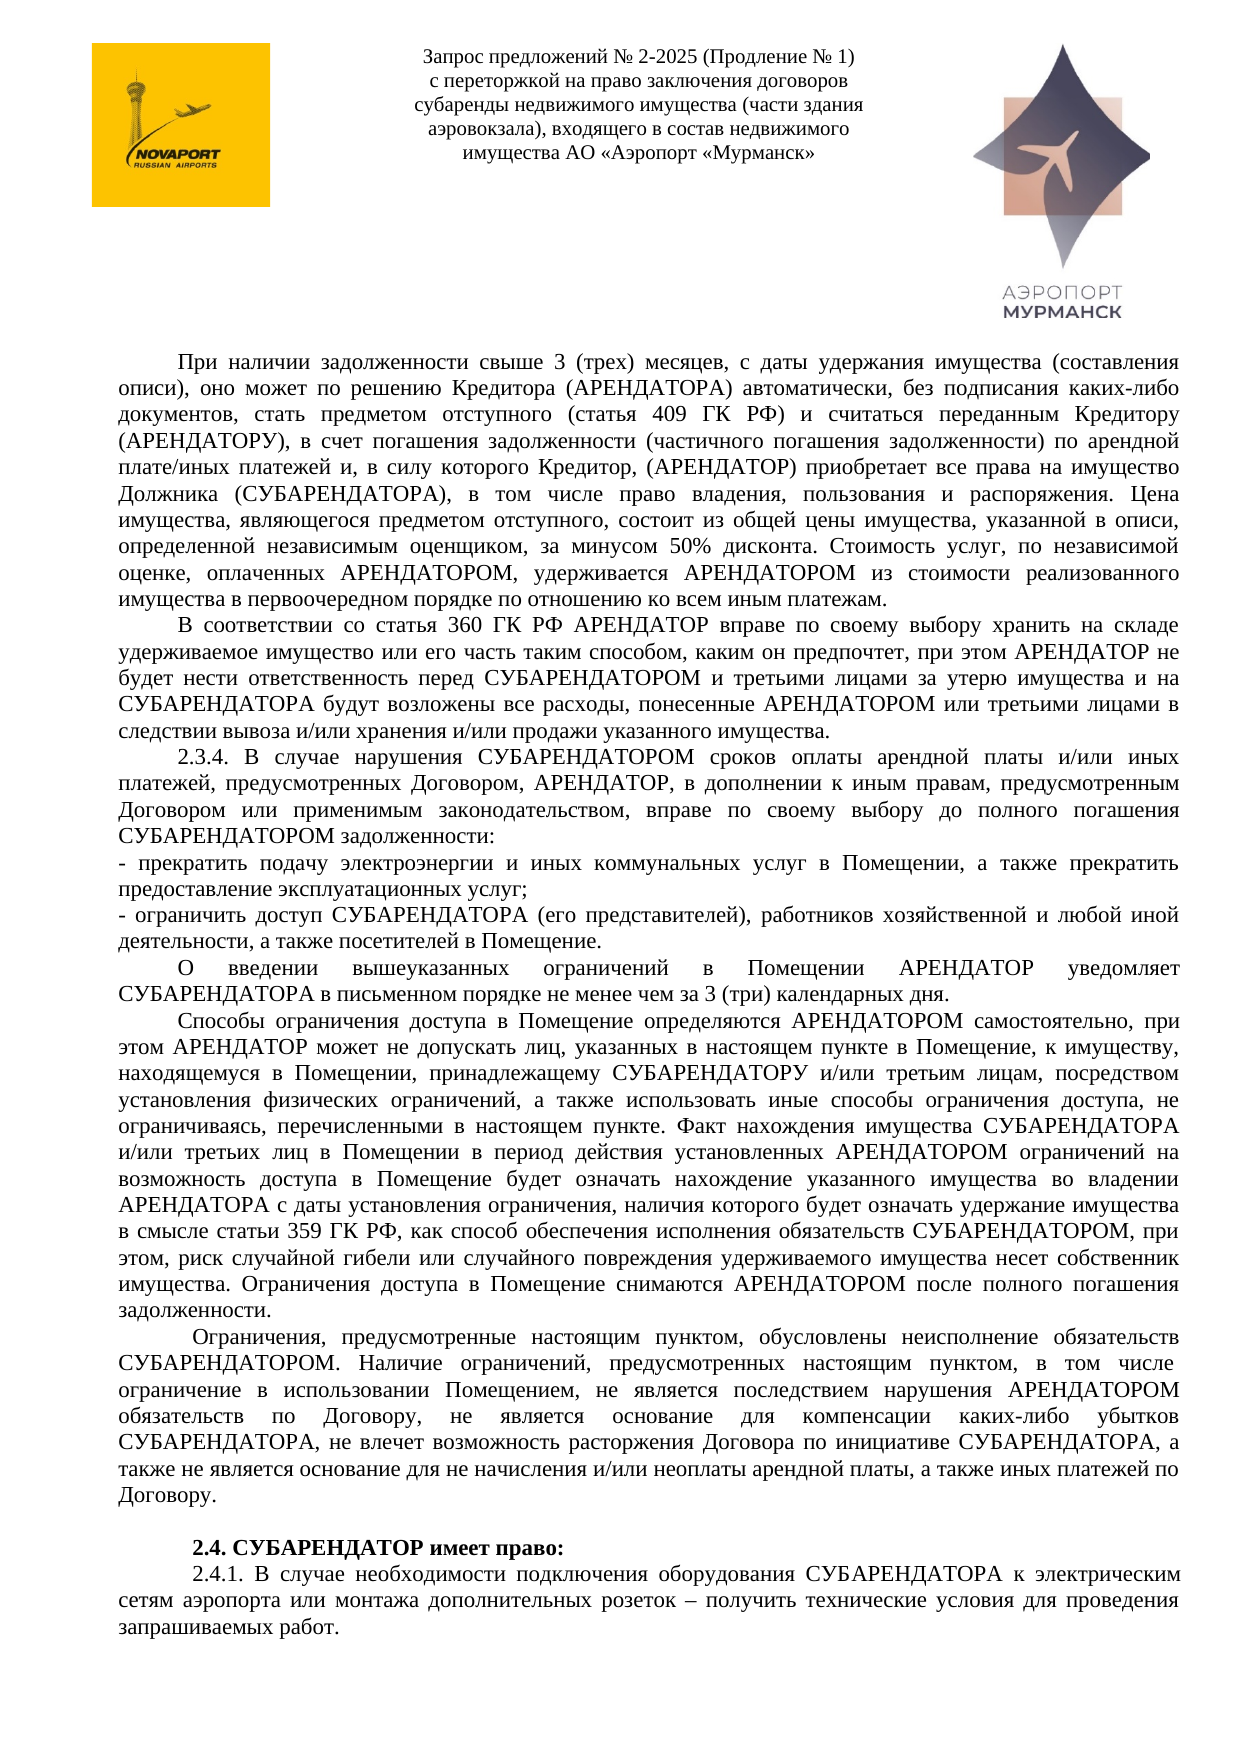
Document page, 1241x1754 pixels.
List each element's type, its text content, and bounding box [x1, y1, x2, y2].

text О введении вышеуказанных ограничений в Помещении АРЕНДАТОР уведомляет СУБАРЕНДАТОРА в письменном порядке не менее чем за 3 (три) календарных дня. [118, 954, 1181, 1007]
picture [971, 43, 1150, 316]
list 2.4. СУБАрендатор имеет право: [118, 1534, 1181, 1560]
text В соответствии со статья 360 ГК РФ АРЕНДАТОР вправе по своему выбору хранить на складе удерживаемое имущество или его часть таким способом, каким он предпочтет, при этом АРЕНДАТОР не будет нести ответственность перед СУБАРЕНДАТОРОМ и третьими лицами за утерю имущества и на СУБАРЕНДАТОРА будут возложены все расходы, понесенные АРЕНДАТОРОМ или третьими лицами в следствии вывоза и/или хранения и/или продажи указанного имущества. [118, 611, 1181, 743]
list 2.4.1. В случае необходимости подключения оборудования СУБАрендатора к электрическим сетям аэропорта или монтажа дополнительных розеток – получить технические условия для проведения запрашиваемых работ. [118, 1560, 1181, 1639]
text Способы ограничения доступа в Помещение определяются АРЕНДАТОРОМ самостоятельно, при этом АРЕНДАТОР может не допускать лиц, указанных в настоящем пункте в Помещение, к имуществу, находящемуся в Помещении, принадлежащему СУБАРЕНДАТОРУ и/или третьим лицам, посредством установления физических ограничений, а также использовать иные способы ограничения доступа, не ограничиваясь, перечисленными в настоящем пункте. Факт нахождения имущества СУБАРЕНДАТОРА и/или третьих лиц в Помещении в период действия установленных АРЕНДАТОРОМ ограничений на возможность доступа в Помещение будет означать нахождение указанного имущества во владении АРЕНДАТОРА с даты установления ограничения, наличия которого будет означать удержание имущества в смысле статьи 359 ГК РФ, как способ обеспечения исполнения обязательств СУБАРЕНДАТОРОМ, при этом, риск случайной гибели или случайного повреждения удерживаемого имущества несет собственник имущества. Ограничения доступа в Помещение снимаются АРЕНДАТОРОМ после полного погашения задолженности. [118, 1007, 1181, 1323]
text 2.3.4. В случае нарушения СУБАРЕНДАТОРОМ сроков оплаты арендной платы и/или иных платежей, предусмотренных Договором, АРЕНДАТОР, в дополнении к иным правам, предусмотренным Договором или применимым законодательством, вправе по своему выбору до полного погашения СУБАРЕНДАТОРОМ задолженности: [118, 743, 1181, 848]
text - прекратить подачу электроэнергии и иных коммунальных услуг в Помещении, а также прекратить предоставление эксплуатационных услуг; [118, 848, 1181, 901]
picture [91, 43, 270, 207]
text Ограничения, предусмотренные настоящим пунктом, обусловлены неисполнение обязательств СУБАРЕНДАТОРОМ. Наличие ограничений, предусмотренных настоящим пунктом, в том числе ограничение в использовании Помещением, не является последствием нарушения АРЕНДАТОРОМ обязательств по Договору, не является основание для компенсации каких-либо убытков СУБАРЕНДАТОРА, не влечет возможность расторжения Договора по инициативе СУБАРЕНДАТОРА, а также не является основание для не начисления и/или неоплаты арендной платы, а также иных платежей по Договору. [118, 1323, 1181, 1507]
text При наличии задолженности свыше 3 (трех) месяцев, с даты удержания имущества (составления описи), оно может по решению Кредитора (АРЕНДАТОРА) автоматически, без подписания каких-либо документов, стать предметом отступного (статья 409 ГК РФ) и считаться переданным Кредитору (АРЕНДАТОРУ), в счет погашения задолженности (частичного погашения задолженности) по арендной плате/иных платежей и, в силу которого Кредитор, (АРЕНДАТОР) приобретает все права на имущество Должника (СУБАРЕНДАТОРА), в том числе право владения, пользования и распоряжения. Цена имущества, являющегося предметом отступного, состоит из общей цены имущества, указанной в описи, определенной независимым оценщиком, за минусом 50% дисконта. Стоимость услуг, по независимой оценке, оплаченных АРЕНДАТОРОМ, удерживается АРЕНДАТОРОМ из стоимости реализованного имущества в первоочередном порядке по отношению ко всем иным платежам. [118, 348, 1181, 611]
text - ограничить доступ СУБАРЕНДАТОРА (его представителей), работников хозяйственной и любой иной деятельности, а также посетителей в Помещение. [118, 901, 1181, 954]
